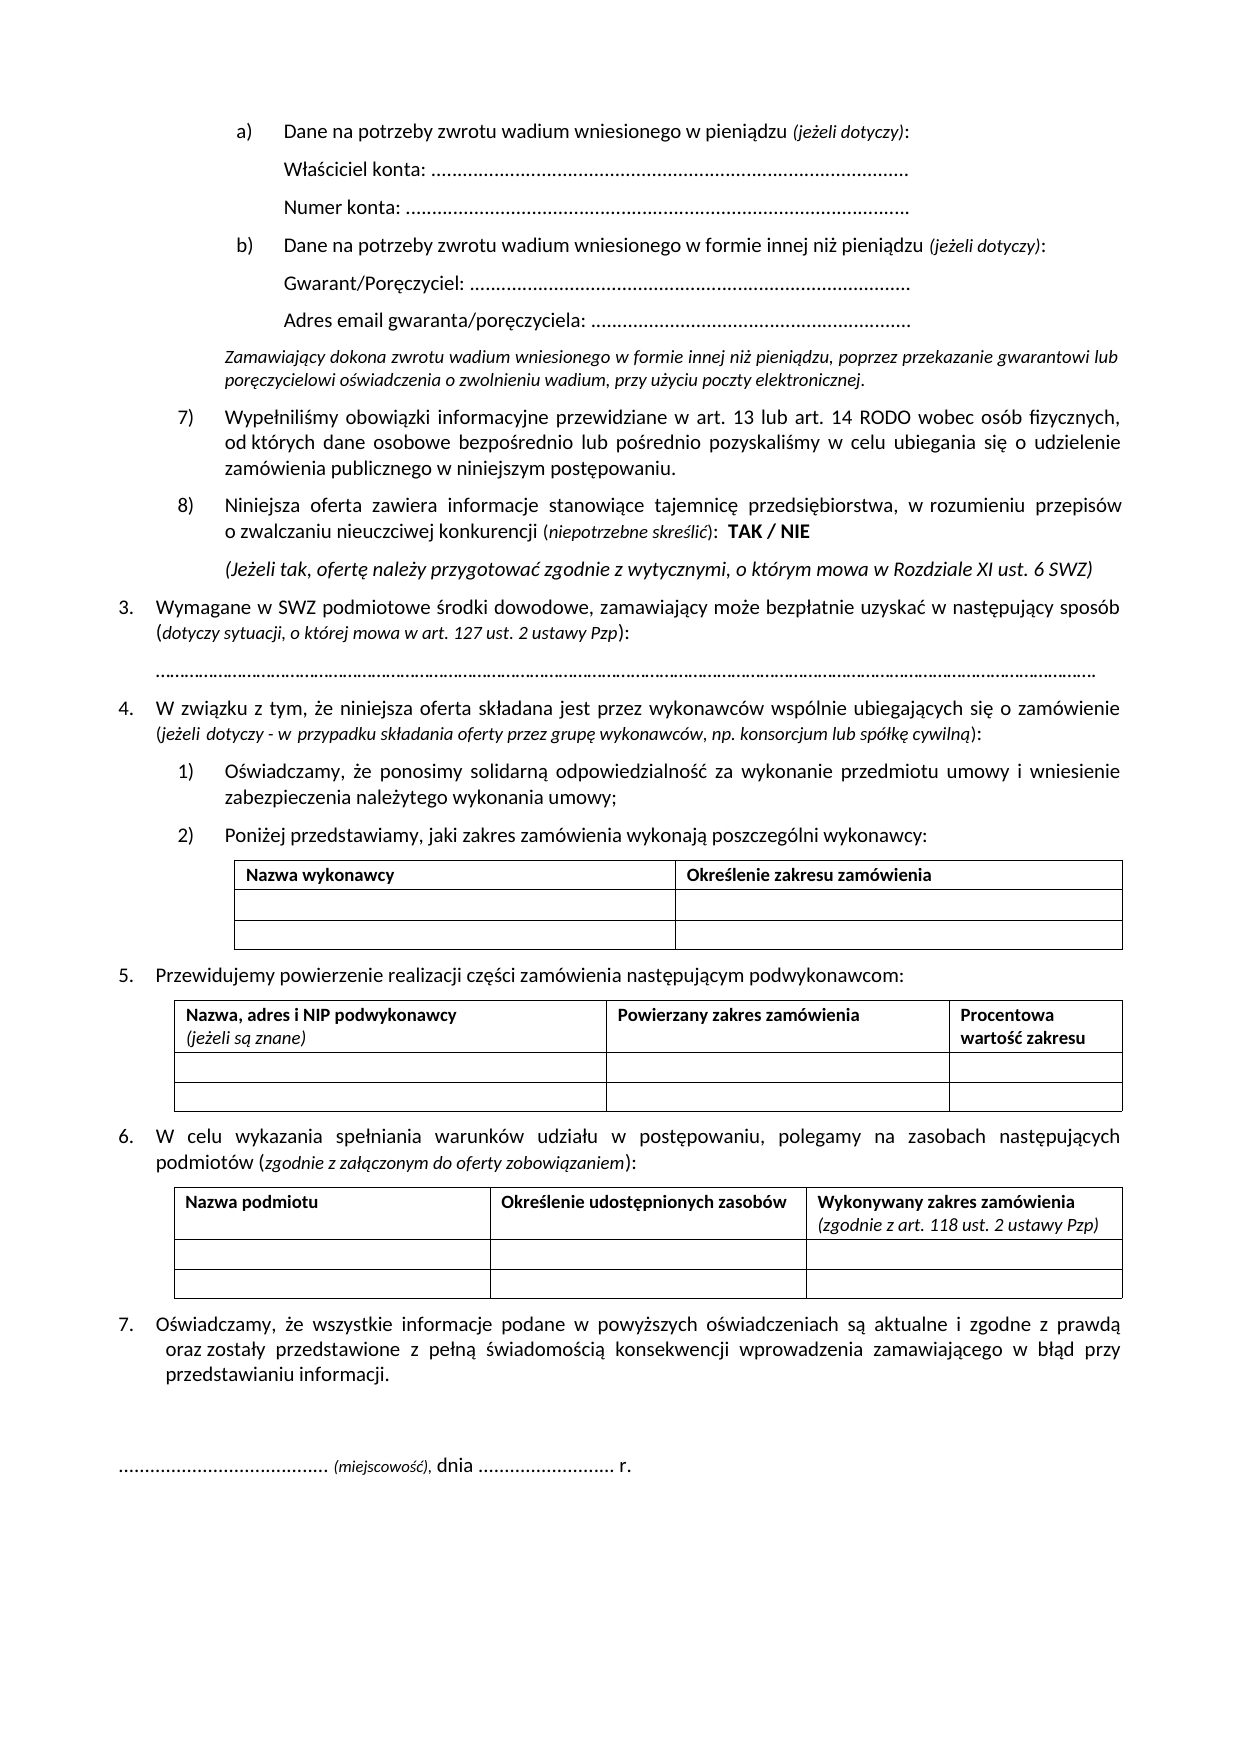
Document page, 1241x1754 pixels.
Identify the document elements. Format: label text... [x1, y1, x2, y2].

table_cell [807, 1240, 1122, 1268]
text Gwarant/Poręczyciel: .................................................................................... [283, 270, 1122, 295]
table_header Nazwa wykonawcy [235, 861, 675, 889]
table_header Procentowa wartość zakresu [950, 1001, 1122, 1052]
table_header Powierzany zakres zamówienia [607, 1001, 949, 1052]
text Adres email gwaranta/poręczyciela: ............................................................. [283, 308, 1122, 333]
table_cell [676, 921, 1122, 949]
list Przewidujemy powierzenie realizacji części zamówienia następującym podwykonawcom: [118, 962, 1122, 987]
table_cell [950, 1083, 1122, 1111]
table_cell [175, 1053, 606, 1081]
table_cell [607, 1053, 949, 1081]
list Niniejsza oferta zawiera informacje stanowiące tajemnicę przedsiębiorstwa, w rozumieniu przepisów o zwalczaniu nieuczciwej konkurencji (niepotrzebne skreślić): TAK / NIE [177, 493, 1122, 543]
list Wypełniliśmy obowiązki informacyjne przewidziane w art. 13 lub art. 14 RODO wobec osób fizycznych, od których dane osobowe bezpośrednio lub pośrednio pozyskaliśmy w celu ubiegania się o udzielenie zamówienia publicznego w niniejszym postępowaniu. [177, 404, 1122, 480]
table_cell [807, 1270, 1122, 1298]
table_header Wykonywany zakres zamówienia (zgodnie z art. 118 ust. 2 ustawy Pzp) [807, 1188, 1122, 1239]
table_header Nazwa podmiotu [175, 1188, 490, 1239]
list Wymagane w SWZ podmiotowe środki dowodowe, zamawiający może bezpłatnie uzyskać w następujący sposób (dotyczy sytuacji, o której mowa w art. 127 ust. 2 ustawy Pzp): [118, 594, 1122, 645]
list W celu wykazania spełniania warunków udziału w postępowaniu, polegamy na zasobach następujących podmiotów (zgodnie z załączonym do oferty zobowiązaniem): [118, 1124, 1122, 1174]
table_cell [175, 1083, 606, 1111]
table_cell [607, 1083, 949, 1111]
list Poniżej przedstawiamy, jaki zakres zamówienia wykonają poszczególni wykonawcy: [177, 822, 1122, 847]
text ……………………………………………………………………………………………………………………………………………………………………………. [156, 657, 1122, 683]
list Dane na potrzeby zwrotu wadium wniesionego w pieniądzu (jeżeli dotyczy): [236, 118, 1122, 143]
list W związku z tym, że niniejsza oferta składana jest przez wykonawców wspólnie ubiegających się o zamówienie (jeżeli dotyczy - w przypadku składania oferty przez grupę wykonawców, np. konsorcjum lub spółkę cywilną): [118, 695, 1122, 746]
table_cell [676, 890, 1122, 920]
text (Jeżeli tak, ofertę należy przygotować zgodnie z wytycznymi, o którym mowa w Rozdziale XI ust. 6 SWZ) [224, 556, 1122, 581]
table_header Nazwa, adres i NIP podwykonawcy (jeżeli są znane) [175, 1001, 606, 1052]
list Oświadczamy, że ponosimy solidarną odpowiedzialność za wykonanie przedmiotu umowy i wniesienie zabezpieczenia należytego wykonania umowy; [177, 758, 1122, 809]
text Zamawiający dokona zwrotu wadium wniesionego w formie innej niż pieniądzu, poprzez przekazanie gwarantowi lub poręczycielowi oświadczenia o zwolnieniu wadium, przy użyciu poczty elektronicznej. [224, 346, 1122, 391]
list Dane na potrzeby zwrotu wadium wniesionego w formie innej niż pieniądzu (jeżeli dotyczy): [236, 232, 1122, 257]
text Właściciel konta: ........................................................................................... [283, 156, 1122, 181]
table_header Określenie udostępnionych zasobów [491, 1188, 806, 1239]
table_cell [491, 1270, 806, 1298]
table_cell [950, 1053, 1122, 1081]
list Oświadczamy, że wszystkie informacje podane w powyższych oświadczeniach są aktualne i zgodne z prawdą oraz zostały przedstawione z pełną świadomością konsekwencji wprowadzenia zamawiającego w błąd przy przedstawianiu informacji. [118, 1311, 1122, 1387]
table_header Określenie zakresu zamówienia [676, 861, 1122, 889]
table_cell [491, 1240, 806, 1268]
text ........................................ (miejscowość), dnia .......................... r. [118, 1453, 1122, 1478]
table_cell [175, 1240, 490, 1268]
text Numer konta: ................................................................................................ [283, 194, 1122, 219]
table_cell [175, 1270, 490, 1298]
table_cell [235, 890, 675, 920]
table_cell [235, 921, 675, 949]
